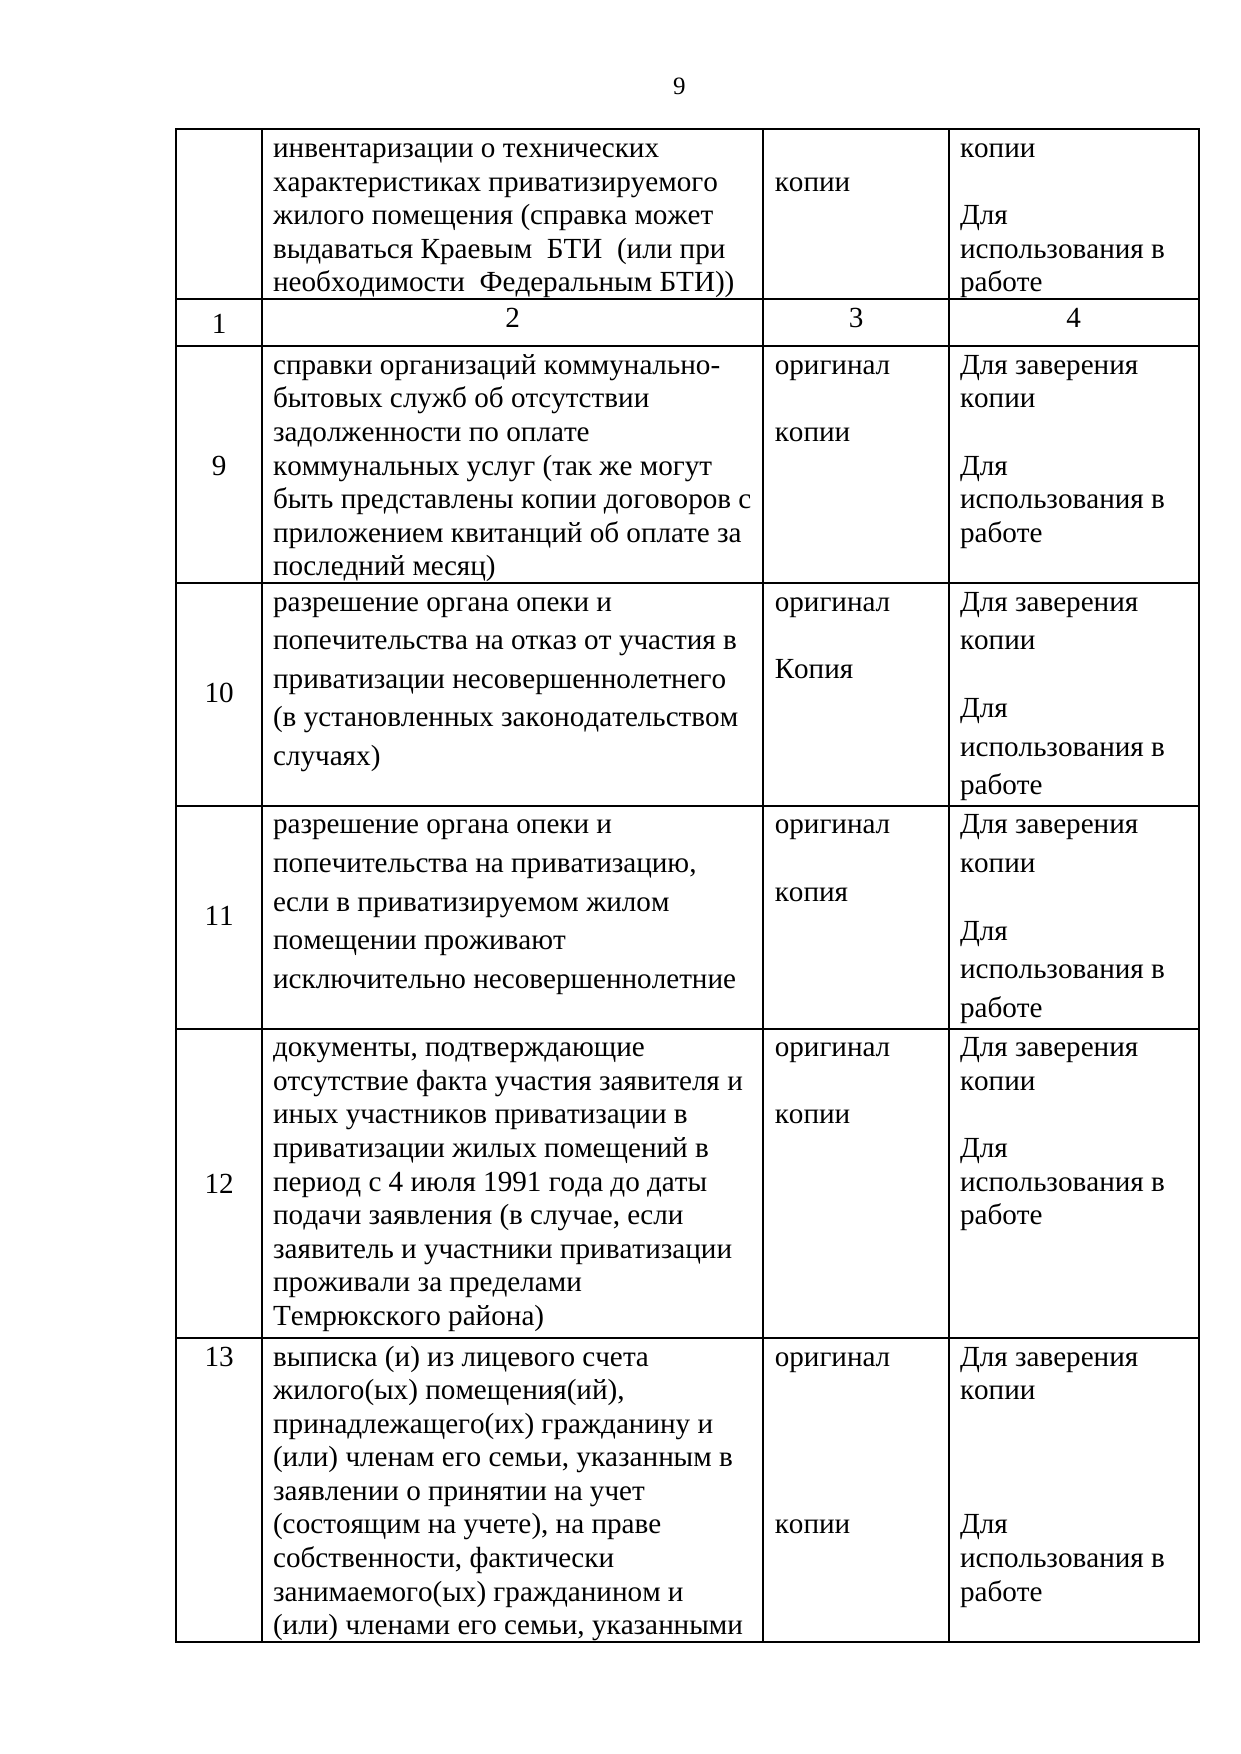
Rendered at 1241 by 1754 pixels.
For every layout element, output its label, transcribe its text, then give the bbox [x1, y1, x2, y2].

table_cell оригинал копия [764, 807, 948, 1027]
table_cell Для заверения копии Для использования в работе [950, 1030, 1198, 1337]
table_cell разрешение органа опеки и попечительства на приватизацию, если в приватизируемом жилом помещении проживают исключительно несовершеннолетние [263, 807, 762, 1027]
table_cell оригинал копии [764, 347, 948, 582]
table_cell справки организаций коммунально-бытовых служб об отсутствии задолженности по оплате коммунальных услуг (так же могут быть представлены копии договоров с приложением квитанций об оплате за последний месяц) [263, 347, 762, 582]
table_cell 12 [177, 1030, 261, 1337]
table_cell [263, 1339, 762, 1641]
table_cell 4 [950, 300, 1198, 345]
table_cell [263, 130, 762, 298]
table_cell оригинал копии [764, 130, 948, 298]
table_cell 13 [177, 1339, 261, 1641]
table_cell Для заверения копии Для использования в работе [950, 347, 1198, 582]
table_cell 3 [764, 300, 948, 345]
table_cell 1 [177, 300, 261, 345]
table_cell 9 [177, 347, 261, 582]
table_cell разрешение органа опеки и попечительства на отказ от участия в приватизации несовершеннолетнего (в установленных законодательством случаях) [263, 584, 762, 804]
table_cell Для заверения копии Для использования в работе [950, 807, 1198, 1027]
table_cell 8 [177, 130, 261, 298]
table_cell оригинал копии [764, 1339, 948, 1641]
table_cell Для заверения копии Для использования в работе [950, 584, 1198, 804]
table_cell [950, 1339, 1198, 1641]
table_cell 10 [177, 584, 261, 804]
table_cell 11 [177, 807, 261, 1027]
table_cell оригинал копии [764, 1030, 948, 1337]
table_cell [950, 130, 1198, 298]
table_cell документы, подтверждающие отсутствие факта участия заявителя и иных участников приватизации в приватизации жилых помещений в период с 4 июля 1991 года до даты подачи заявления (в случае, если заявитель и участники приватизации проживали за пределами Темрюкского района) [263, 1030, 762, 1337]
table_cell оригинал Копия [764, 584, 948, 804]
table_cell 2 [263, 300, 762, 345]
